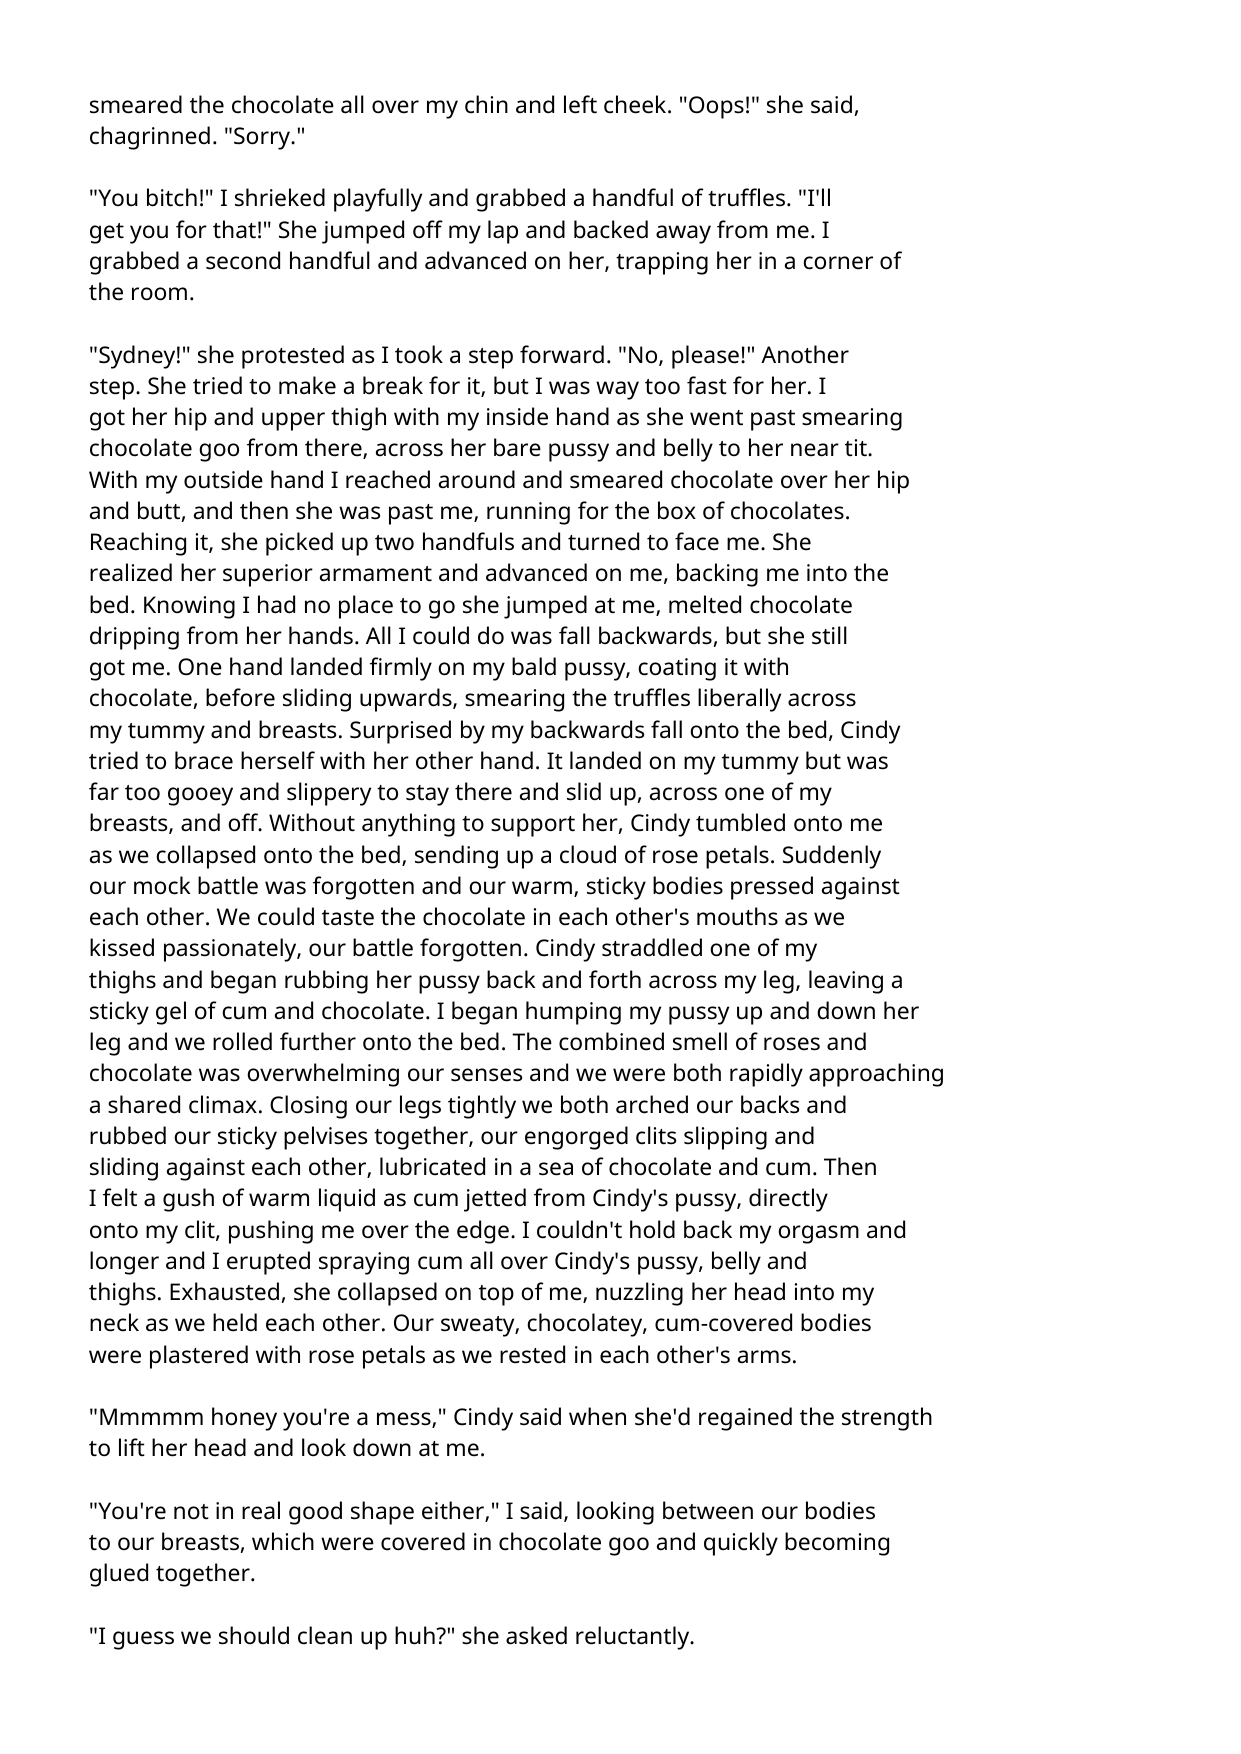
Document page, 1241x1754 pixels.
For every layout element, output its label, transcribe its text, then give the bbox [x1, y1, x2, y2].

text thighs and began rubbing her pussy back and forth across my leg, leaving a [89, 964, 1152, 995]
text step. She tried to make a break for it, but I was way too fast for her. I [89, 370, 1152, 401]
text With my outside hand I reached around and smeared chocolate over her hip [89, 464, 1152, 495]
text chocolate was overwhelming our senses and we were both rapidly approaching [89, 1057, 1152, 1089]
text "You bitch!" I shrieked playfully and grabbed a handful of truffles. "I'll [89, 182, 1152, 214]
text breasts, and off. Without anything to support her, Cindy tumbled onto me [89, 807, 1152, 839]
text chocolate goo from there, across her bare pussy and belly to her near tit. [89, 432, 1152, 464]
text the room. [89, 276, 1152, 307]
text "Mmmmm honey you're a mess," Cindy said when she'd regained the strength [89, 1401, 1152, 1432]
text "You're not in real good shape either," I said, looking between our bodies [89, 1495, 1152, 1526]
text "I guess we should clean up huh?" she asked reluctantly. [89, 1620, 1152, 1651]
text got her hip and upper thigh with my inside hand as she went past smearing [89, 401, 1152, 432]
text tried to brace herself with her other hand. It landed on my tummy but was [89, 745, 1152, 776]
text to our breasts, which were covered in chocolate goo and quickly becoming [89, 1526, 1152, 1557]
text were plastered with rose petals as we rested in each other's arms. [89, 1339, 1152, 1370]
text our mock battle was forgotten and our warm, sticky bodies pressed against [89, 870, 1152, 901]
text far too gooey and slippery to stay there and slid up, across one of my [89, 776, 1152, 807]
text realized her superior armament and advanced on me, backing me into the [89, 557, 1152, 589]
text get you for that!" She jumped off my lap and backed away from me. I [89, 214, 1152, 245]
text grabbed a second handful and advanced on her, trapping her in a corner of [89, 245, 1152, 276]
text "Sydney!" she protested as I took a step forward. "No, please!" Another [89, 339, 1152, 370]
text got me. One hand landed firmly on my bald pussy, coating it with [89, 651, 1152, 682]
text chocolate, before sliding upwards, smearing the truffles liberally across [89, 682, 1152, 714]
text neck as we held each other. Our sweaty, chocolatey, cum-covered bodies [89, 1307, 1152, 1339]
text I felt a gush of warm liquid as cum jetted from Cindy's pussy, directly [89, 1182, 1152, 1214]
text rubbed our sticky pelvises together, our engorged clits slipping and [89, 1120, 1152, 1151]
text to lift her head and look down at me. [89, 1432, 1152, 1464]
text dripping from her hands. All I could do was fall backwards, but she still [89, 620, 1152, 651]
text smeared the chocolate all over my chin and left cheek. "Oops!" she said, [89, 89, 1152, 120]
text glued together. [89, 1557, 1152, 1589]
text longer and I erupted spraying cum all over Cindy's pussy, belly and [89, 1245, 1152, 1276]
text leg and we rolled further onto the bed. The combined smell of roses and [89, 1026, 1152, 1057]
text and butt, and then she was past me, running for the box of chocolates. [89, 495, 1152, 526]
text chagrinned. "Sorry." [89, 120, 1152, 151]
text thighs. Exhausted, she collapsed on top of me, nuzzling her head into my [89, 1276, 1152, 1307]
text bed. Knowing I had no place to go she jumped at me, melted chocolate [89, 589, 1152, 620]
text a shared climax. Closing our legs tightly we both arched our backs and [89, 1089, 1152, 1120]
text Reaching it, she picked up two handfuls and turned to face me. She [89, 526, 1152, 557]
text each other. We could taste the chocolate in each other's mouths as we [89, 901, 1152, 932]
text onto my clit, pushing me over the edge. I couldn't hold back my orgasm and [89, 1214, 1152, 1245]
text my tummy and breasts. Surprised by my backwards fall onto the bed, Cindy [89, 714, 1152, 745]
text sticky gel of cum and chocolate. I began humping my pussy up and down her [89, 995, 1152, 1026]
text as we collapsed onto the bed, sending up a cloud of rose petals. Suddenly [89, 839, 1152, 870]
text kissed passionately, our battle forgotten. Cindy straddled one of my [89, 932, 1152, 964]
text sliding against each other, lubricated in a sea of chocolate and cum. Then [89, 1151, 1152, 1182]
